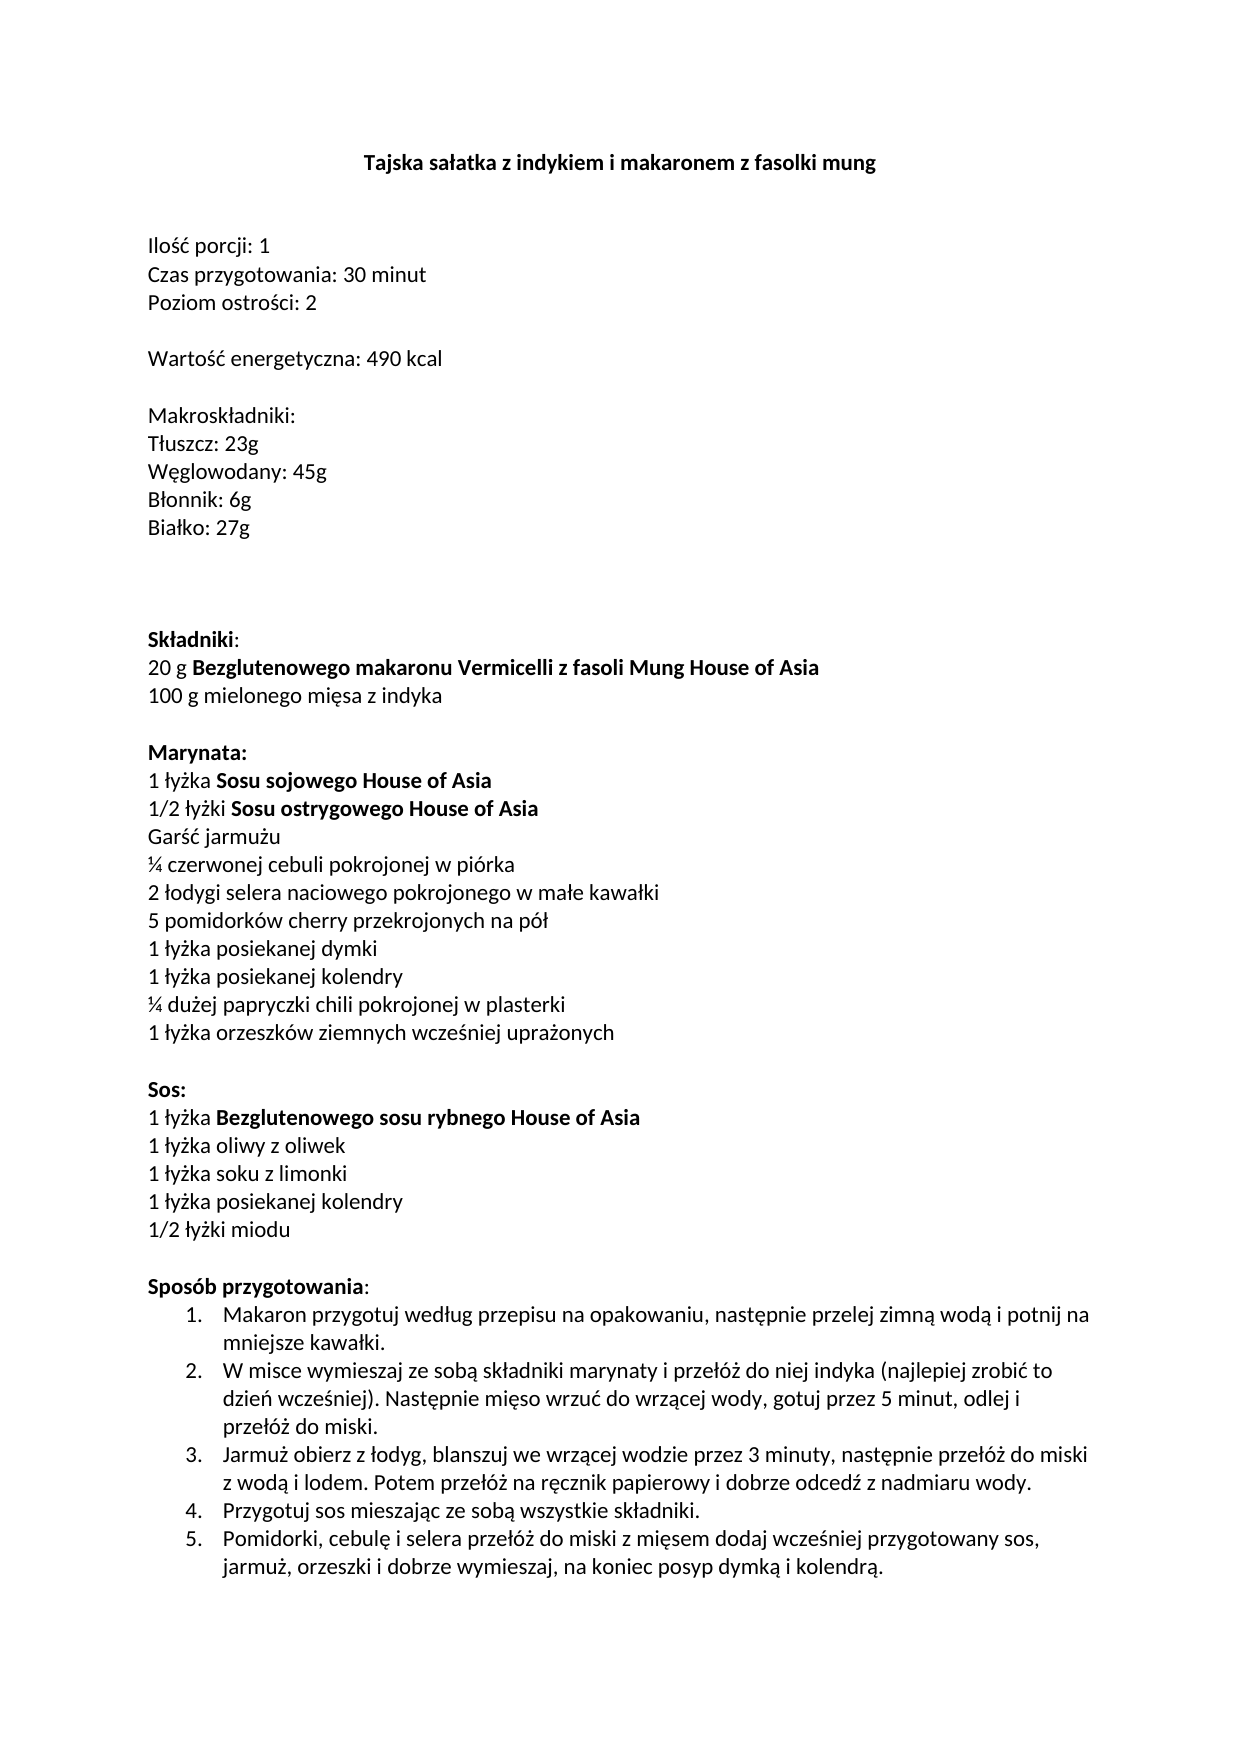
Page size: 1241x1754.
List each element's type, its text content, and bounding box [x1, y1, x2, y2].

list Makaron przygotuj według przepisu na opakowaniu, następnie przelej zimną wodą i potnij na mniejsze kawałki. [185, 1300, 1093, 1356]
text Sos: [148, 1075, 1093, 1103]
text Wartość energetyczna: 490 kcal [148, 344, 1093, 372]
list Przygotuj sos mieszając ze sobą wszystkie składniki. [185, 1496, 1093, 1524]
text 2 łodygi selera naciowego pokrojonego w małe kawałki [148, 878, 1093, 906]
text Makroskładniki: [148, 401, 1093, 429]
text 1 łyżka orzeszków ziemnych wcześniej uprażonych [148, 1018, 1093, 1046]
text 20 g Bezglutenowego makaronu Vermicelli z fasoli Mung House of Asia [148, 653, 1093, 681]
list Pomidorki, cebulę i selera przełóż do miski z mięsem dodaj wcześniej przygotowany sos, jarmuż, orzeszki i dobrze wymieszaj, na koniec posyp dymką i kolendrą. [185, 1524, 1093, 1580]
text Sposób przygotowania: [148, 1272, 1093, 1300]
text Tłuszcz: 23g [148, 429, 1093, 457]
text 1 łyżka soku z limonki [148, 1159, 1093, 1187]
text 1/2 łyżki miodu [148, 1215, 1093, 1243]
text Węglowodany: 45g [148, 457, 1093, 485]
text Czas przygotowania: 30 minut [148, 260, 1093, 288]
text ¼ czerwonej cebuli pokrojonej w piórka [148, 850, 1093, 878]
text 1 łyżka Sosu sojowego House of Asia [148, 766, 1093, 794]
text Tajska sałatka z indykiem i makaronem z fasolki mung [148, 148, 1093, 232]
text 1 łyżka posiekanej kolendry [148, 1187, 1093, 1215]
text 1 łyżka oliwy z oliwek [148, 1131, 1093, 1159]
text Błonnik: 6g [148, 485, 1093, 513]
text Poziom ostrości: 2 [148, 288, 1093, 316]
text Ilość porcji: 1 [148, 232, 1093, 260]
list W misce wymieszaj ze sobą składniki marynaty i przełóż do niej indyka (najlepiej zrobić to dzień wcześniej). Następnie mięso wrzuć do wrzącej wody, gotuj przez 5 minut, odlej i przełóż do miski. [185, 1356, 1093, 1440]
text 1/2 łyżki Sosu ostrygowego House of Asia [148, 794, 1093, 822]
text ¼ dużej papryczki chili pokrojonej w plasterki [148, 990, 1093, 1018]
text 1 łyżka Bezglutenowego sosu rybnego House of Asia [148, 1103, 1093, 1131]
text Garść jarmużu [148, 822, 1093, 850]
list Jarmuż obierz z łodyg, blanszuj we wrzącej wodzie przez 3 minuty, następnie przełóż do miski z wodą i lodem. Potem przełóż na ręcznik papierowy i dobrze odcedź z nadmiaru wody. [185, 1440, 1093, 1496]
text Białko: 27g [148, 513, 1093, 541]
text Marynata: [148, 738, 1093, 766]
text 1 łyżka posiekanej dymki [148, 934, 1093, 962]
text 100 g mielonego mięsa z indyka [148, 681, 1093, 709]
text Składniki: [148, 625, 1093, 653]
text 1 łyżka posiekanej kolendry [148, 962, 1093, 990]
text 5 pomidorków cherry przekrojonych na pół [148, 906, 1093, 934]
